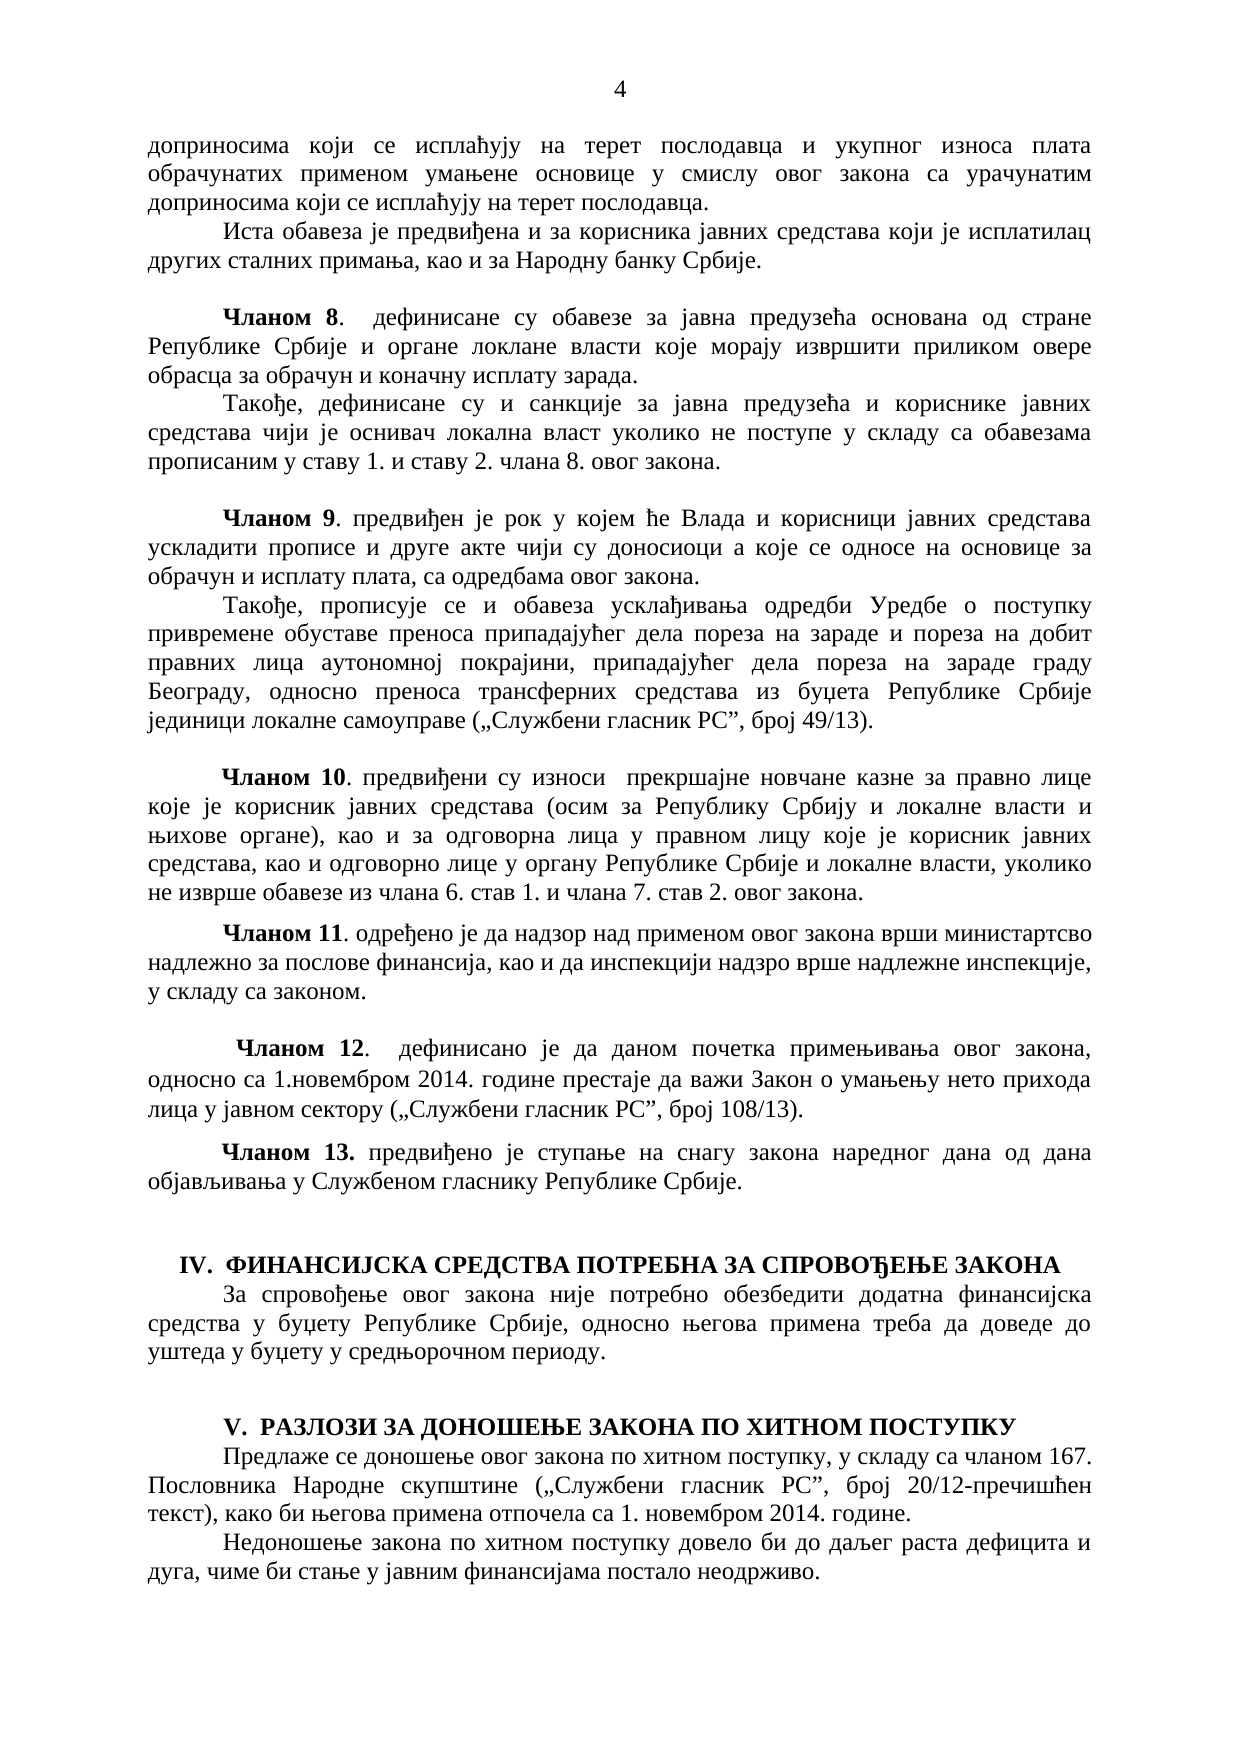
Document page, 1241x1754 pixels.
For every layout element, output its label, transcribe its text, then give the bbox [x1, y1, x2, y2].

text Недоношење закона по хитном поступку довело би до даљег раста дефицита и дуга, чиме би стање у јавним финансијама постало неодрживо. [148, 1527, 1093, 1585]
text Чланом 10. предвиђени су износи прекршајне новчане казне за правно лице које је корисник јавних средстава (осим за Републику Србију и локалне власти и њихове органе), као и за одговорна лица у правном лицу које је корисник јавних средстава, као и одговорно лице у органу Републике Србије и локалне власти, уколико не изврше обавезе из члана 6. став 1. и члана 7. став 2. овог закона. [148, 762, 1093, 906]
text Чланом 8. дефинисане су обавезе за јавна предузећа основана од стране Републике Србије и органе локлане власти које морају извршити приликом овере обрасца за обрачун и коначну исплату зарада. [148, 302, 1093, 388]
text Чланом 9. предвиђен је рок у којем ће Влада и корисници јавних средстава ускладити прописе и друге акте чији су доносиоци а које се односе на основице за обрачун и исплату плата, са одредбама овог закона. [148, 503, 1093, 590]
text Чланом 11. одређено је да надзор над применом овог закона врши министартсво надлежно за послове финансија, као и да инспекцији надзро врше надлежне инспекције, у складу са законом. [148, 918, 1093, 1005]
text Чланом 13. предвиђено је ступање на снагу закона наредног дана од дана објављивања у Службеном гласнику Републике Србије. [148, 1137, 1093, 1195]
text Чланом 12. дефинисано је да даном почетка примењивања овог закона, односно са 1.новембром 2014. године престаје да важи Закон о умањењу нето прихода лица у јавном сектору („Службени гласник РС”, број 108/13). [148, 1033, 1093, 1123]
text Такође, дефинисане су и санкције за јавна предузећа и кориснике јавних средстава чији је оснивач локална власт уколико не поступе у складу са обавезама прописаним у ставу 1. и ставу 2. члана 8. овог закона. [148, 388, 1093, 475]
text IV. ФИНАНСИЈСКА СРЕДСТВА ПОТРЕБНА ЗА СПРОВОЂЕЊЕ ЗАКОНА [148, 1250, 1093, 1279]
text Предлаже се доношење овог закона по хитном поступку, у складу са чланом 167. Пословника Народне скупштине („Службени гласник РС”, број 20/12-пречишћен текст), како би његова примена отпочела са 1. новембром 2014. године. [148, 1441, 1093, 1527]
text За спровођење овог закона није потребно обезбедити додатна финансијска средства у буџету Републике Србије, односно његова примена треба да доведе до уштеда у буџету у средњорочном периоду. [148, 1279, 1093, 1365]
text Такође, прописује се и обавеза усклађивања одредби Уредбе о поступку привремене обуставе преноса припадајућег дела пореза на зараде и пореза на добит правних лица аутономној покрајини, припадајућег дела пореза на зараде граду Београду, односно преноса трансферних средстава из буџета Републике Србије јединици локалне самоуправе („Службени гласник РС”, број 49/13). [148, 590, 1093, 733]
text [148, 130, 1093, 216]
text V. РАЗЛОЗИ ЗА ДОНОШЕЊЕ ЗАКОНА ПО ХИТНОМ ПОСТУПКУ [148, 1412, 1093, 1441]
text Иста обавеза је предвиђена и за корисника јавних средстава који је исплатилац других сталних примања, као и за Народну банку Србије. [148, 216, 1093, 273]
